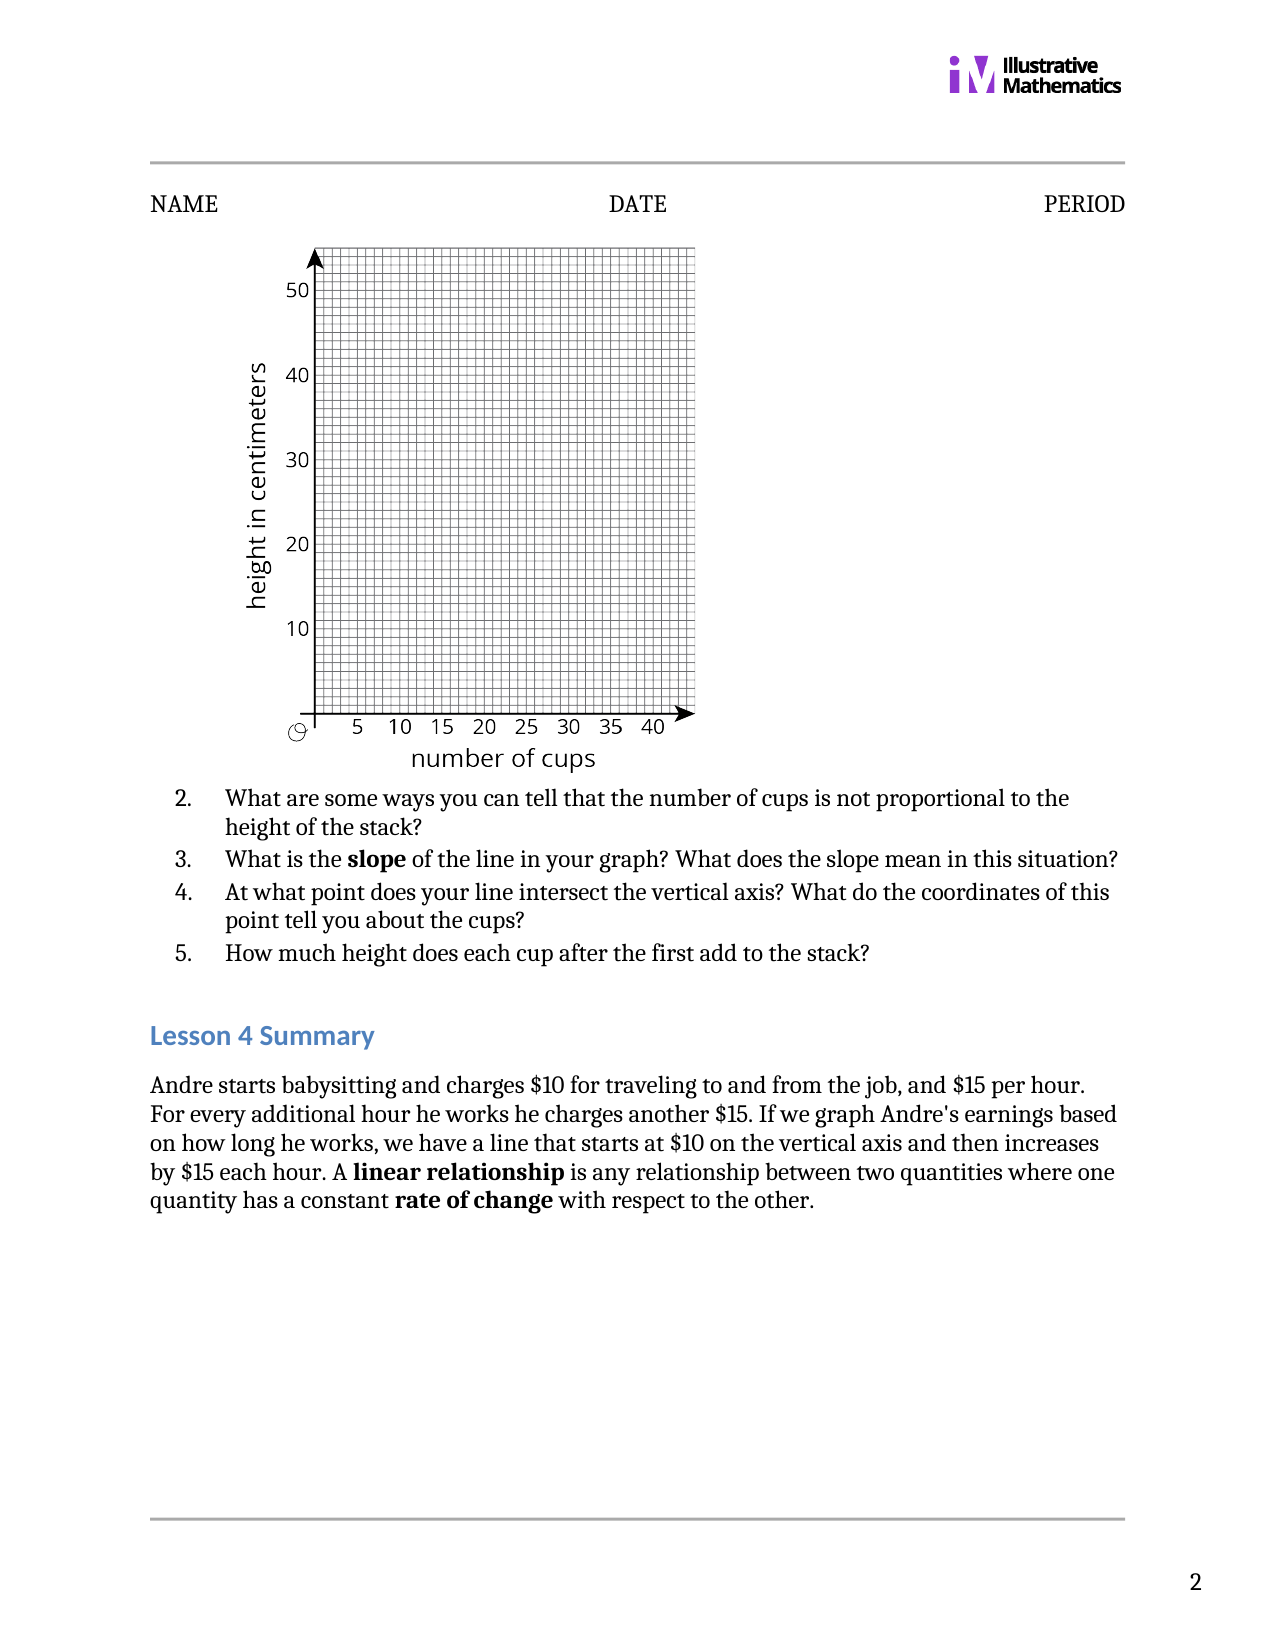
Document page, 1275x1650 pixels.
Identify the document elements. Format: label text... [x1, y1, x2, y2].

list What are some ways you can tell that the number of cups is not proportional to the height of the stack? [175, 784, 1125, 841]
list At what point does your line intersect the vertical axis? What do the coordinates of this point tell you about the cups? [175, 877, 1125, 935]
text Andre starts babysitting and charges $10 for traveling to and from the job, and $15 per hour. For every additional hour he works he charges another $15. If we graph Andre's earnings based on how long he works, we have a line that starts at $10 on the vertical axis and then increases by $15 each hour. A linear relationship is any relationship between two quantities where one quantity has a constant rate of change with respect to the other. [150, 1071, 1125, 1215]
picture [949, 55, 1121, 93]
subtitle Lesson 4 Summary [150, 1017, 1125, 1053]
list How much height does each cup after the first add to the stack? [175, 939, 1125, 996]
list What is the slope of the line in your graph? What does the slope mean in this situation? [175, 845, 1125, 874]
picture [243, 247, 696, 774]
